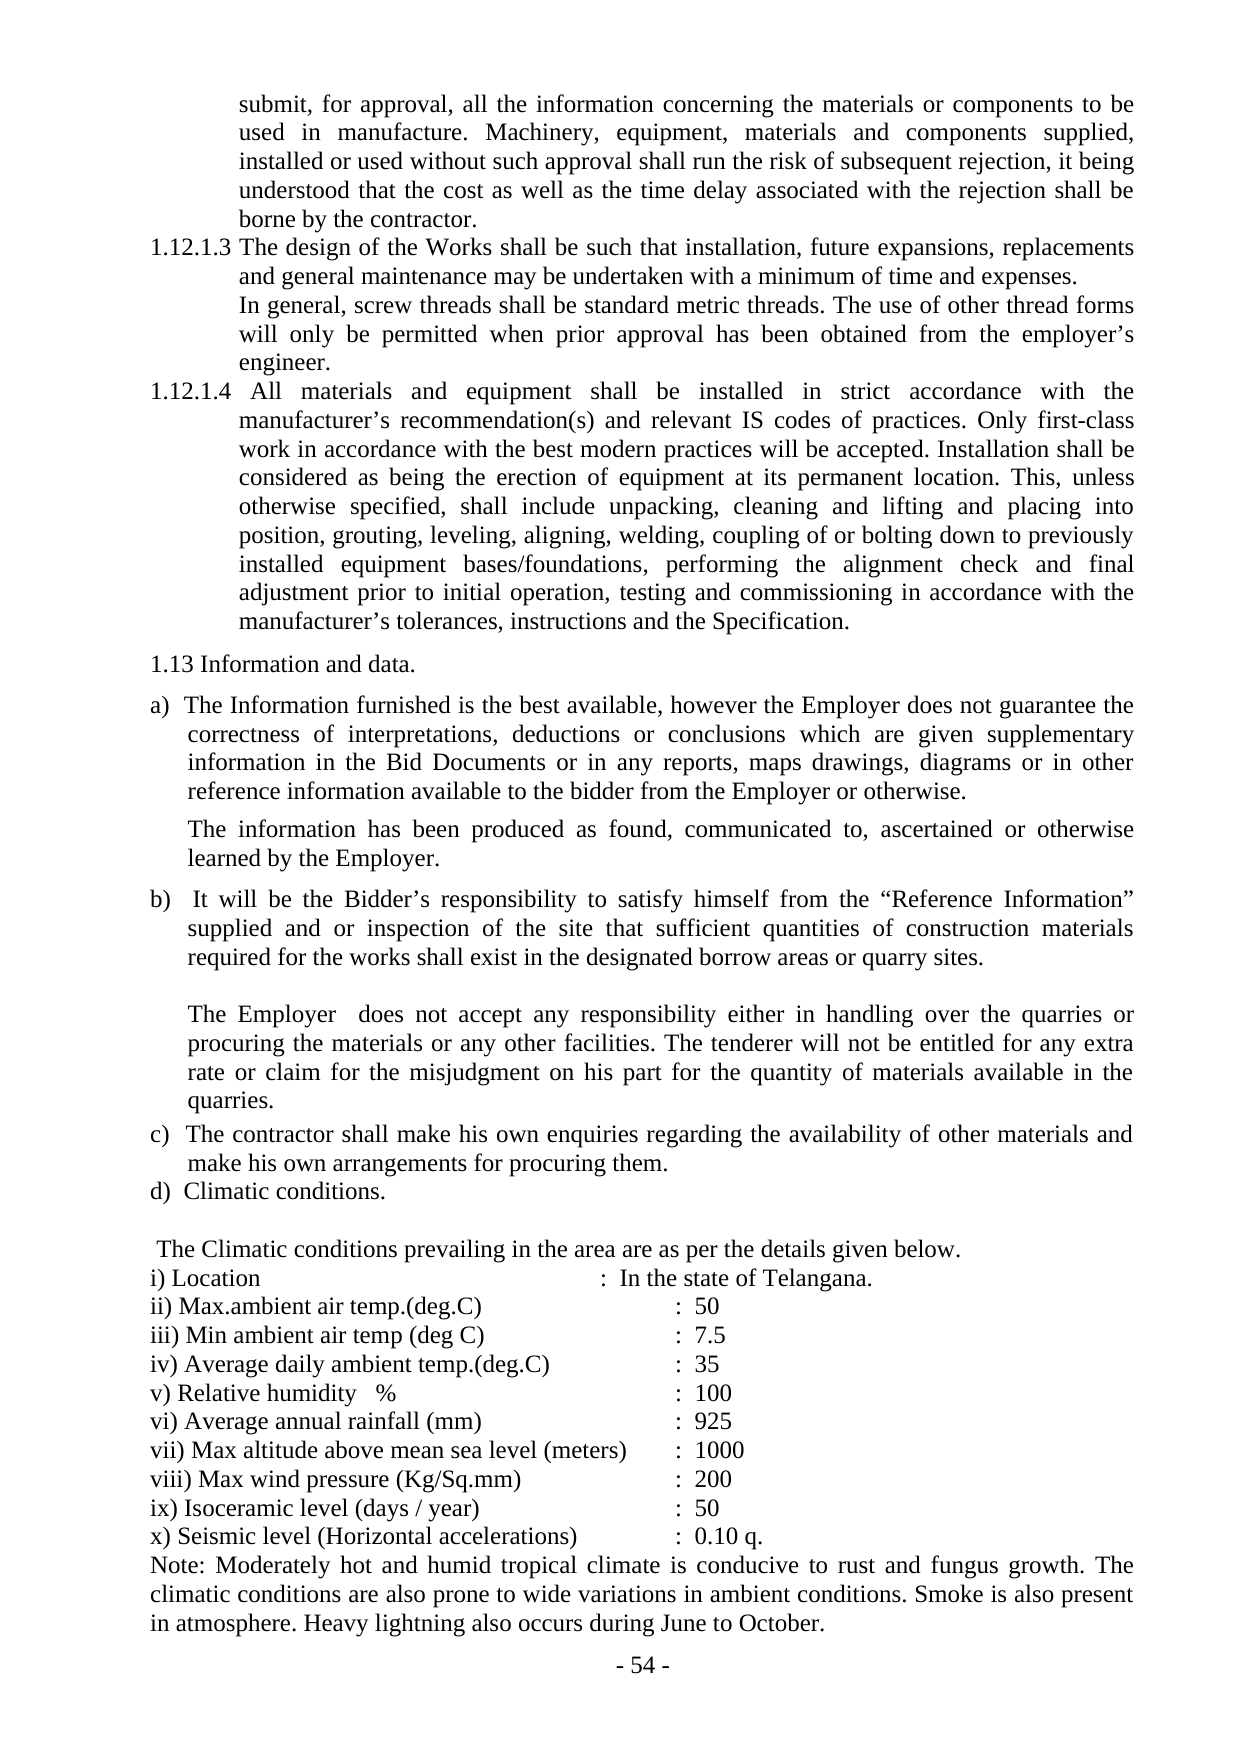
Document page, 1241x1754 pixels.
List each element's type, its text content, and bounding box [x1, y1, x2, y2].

text ix) Isoceramic level (days / year) : 50 [150, 1493, 1135, 1521]
text i) Location : In the state of Telangana. [150, 1263, 1135, 1291]
text b) It will be the Bidder’s responsibility to satisfy himself from the “Reference Information” supplied and or inspection of the site that sufficient quantities of construction materials required for the works shall exist in the designated borrow areas or quarry sites. [150, 884, 1135, 970]
text ii) Max.ambient air temp.(deg.C) : 50 [150, 1291, 1135, 1320]
text The information has been produced as found, communicated to, ascertained or otherwise learned by the Employer. [187, 814, 1135, 872]
text The Employer does not accept any responsibility either in handling over the quarries or procuring the materials or any other facilities. The tenderer will not be entitled for any extra rate or claim for the misjudgment on his part for the quantity of materials available in the quarries. [187, 999, 1135, 1114]
text 1.12.1.3 The design of the Works shall be such that installation, future expansions, replacements and general maintenance may be undertaken with a minimum of time and expenses. [150, 232, 1135, 290]
list 1.13 Information and data. [150, 649, 1135, 678]
text x) Seismic level (Horizontal accelerations) : 0.10 q. [150, 1521, 1135, 1550]
text iii) Min ambient air temp (deg C) : 7.5 [150, 1320, 1135, 1349]
text v) Relative humidity % : 100 [150, 1378, 1135, 1406]
text In general, screw threads shall be standard metric threads. The use of other thread forms will only be permitted when prior approval has been obtained from the employer’s engineer. [239, 290, 1135, 376]
text The Climatic conditions prevailing in the area are as per the details given below. [150, 1234, 1135, 1263]
text vii) Max altitude above mean sea level (meters) : 1000 [150, 1435, 1135, 1464]
text a) The Information furnished is the best available, however the Employer does not guarantee the correctness of interpretations, deductions or conclusions which are given supplementary information in the Bid Documents or in any reports, maps drawings, diagrams or in other reference information available to the bidder from the Employer or otherwise. [150, 690, 1135, 805]
text vi) Average annual rainfall (mm) : 925 [150, 1406, 1135, 1435]
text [150, 89, 1135, 232]
text iv) Average daily ambient temp.(deg.C) : 35 [150, 1349, 1135, 1378]
text c) The contractor shall make his own enquiries regarding the availability of other materials and make his own arrangements for procuring them. [150, 1119, 1135, 1176]
text 1.12.1.4 All materials and equipment shall be installed in strict accordance with the manufacturer’s recommendation(s) and relevant IS codes of practices. Only first-class work in accordance with the best modern practices will be accepted. Installation shall be considered as being the erection of equipment at its permanent location. This, unless otherwise specified, shall include unpacking, cleaning and lifting and placing into position, grouting, leveling, aligning, welding, coupling of or bolting down to previously installed equipment bases/foundations, performing the alignment check and final adjustment prior to initial operation, testing and commissioning in accordance with the manufacturer’s tolerances, instructions and the Specification. [150, 376, 1135, 635]
text Note: Moderately hot and humid tropical climate is conducive to rust and fungus growth. The climatic conditions are also prone to wide variations in ambient conditions. Smoke is also present in atmosphere. Heavy lightning also occurs during June to October. [150, 1550, 1135, 1636]
text viii) Max wind pressure (Kg/Sq.mm) : 200 [150, 1464, 1135, 1493]
text d) Climatic conditions. [150, 1176, 1135, 1205]
